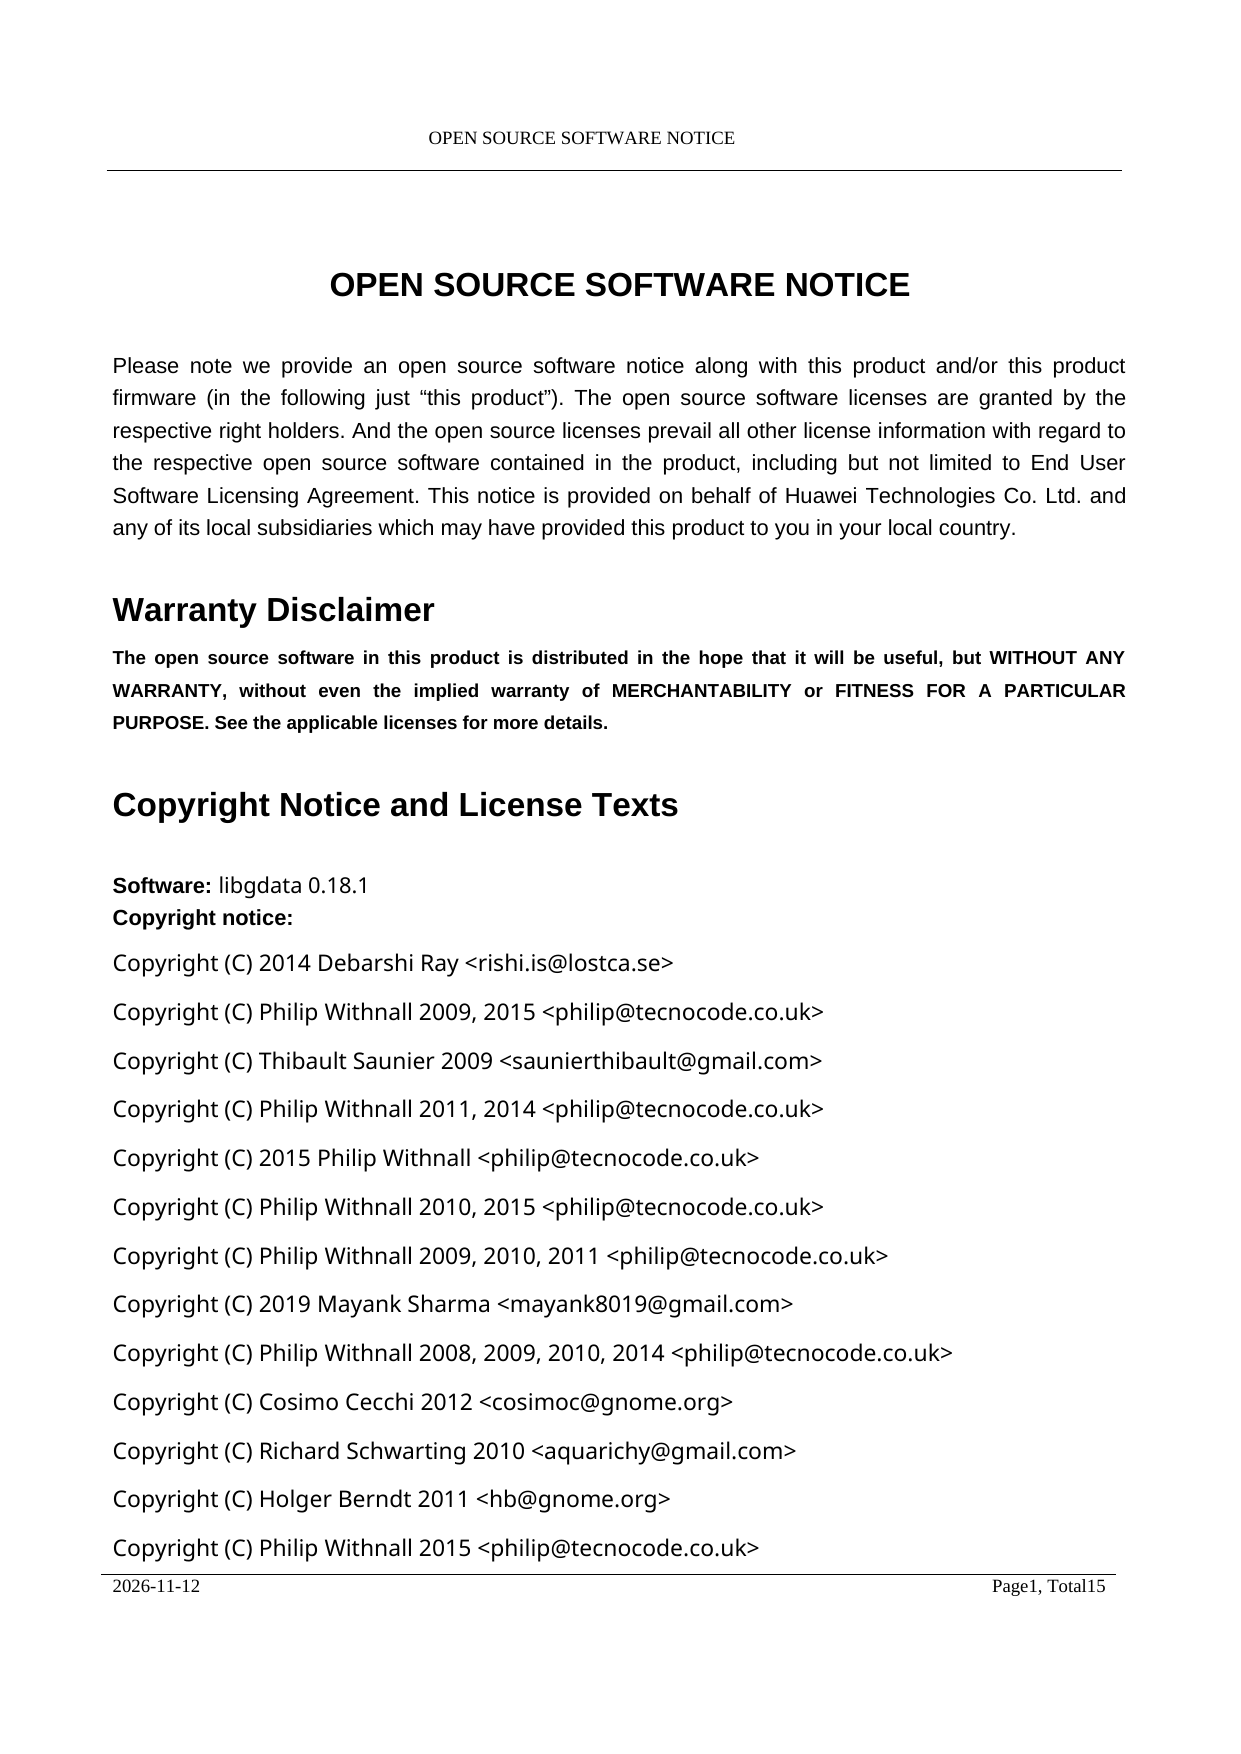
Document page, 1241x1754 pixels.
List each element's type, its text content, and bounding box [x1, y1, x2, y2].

text OPEN SOURCE SOFTWARE NOTICE [112, 251, 1128, 316]
text Copyright Notice and License Texts [112, 771, 1128, 836]
text Warranty Disclaimer [112, 576, 1128, 641]
text The open source software in this product is distributed in the hope that it will be useful, but WITHOUT ANY WARRANTY, without even the implied warranty of MERCHANTABILITY or FITNESS FOR A PARTICULAR PURPOSE. See the applicable licenses for more details. [112, 641, 1128, 739]
text Please note we provide an open source software notice along with this product and/or this product firmware (in the following just “this product”). The open source software licenses are granted by the respective right holders. And the open source licenses prevail all other license information with regard to the respective open source software contained in the product, including but not limited to End User Software Licensing Agreement. This notice is provided on behalf of Huawei Technologies Co. Ltd. and any of its local subsidiaries which may have provided this product to you in your local country. [112, 349, 1128, 544]
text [112, 947, 1128, 1564]
text Copyright notice: [112, 901, 1128, 934]
text Software: libgdata 0.18.1 [112, 869, 1128, 901]
